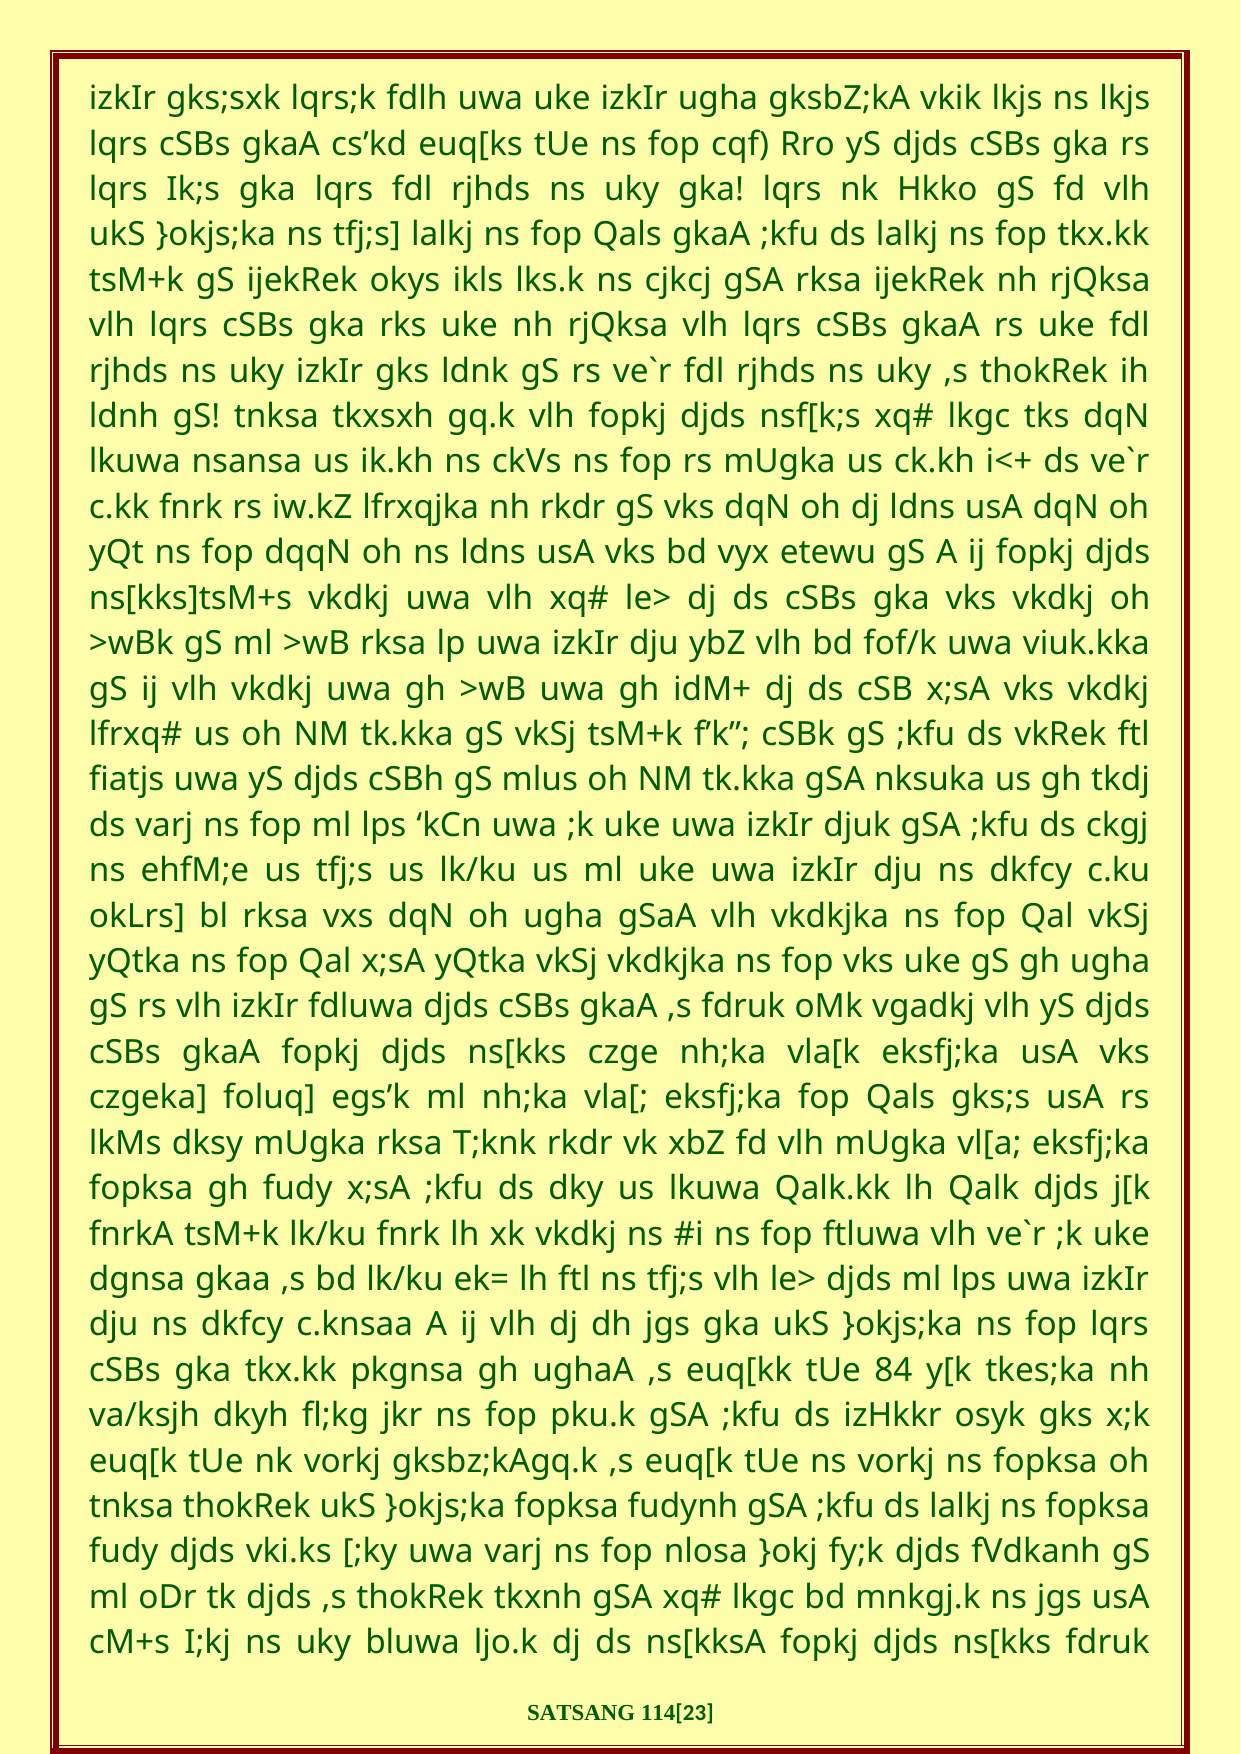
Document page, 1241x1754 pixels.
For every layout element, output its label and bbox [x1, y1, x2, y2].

text [89, 74, 1152, 1663]
